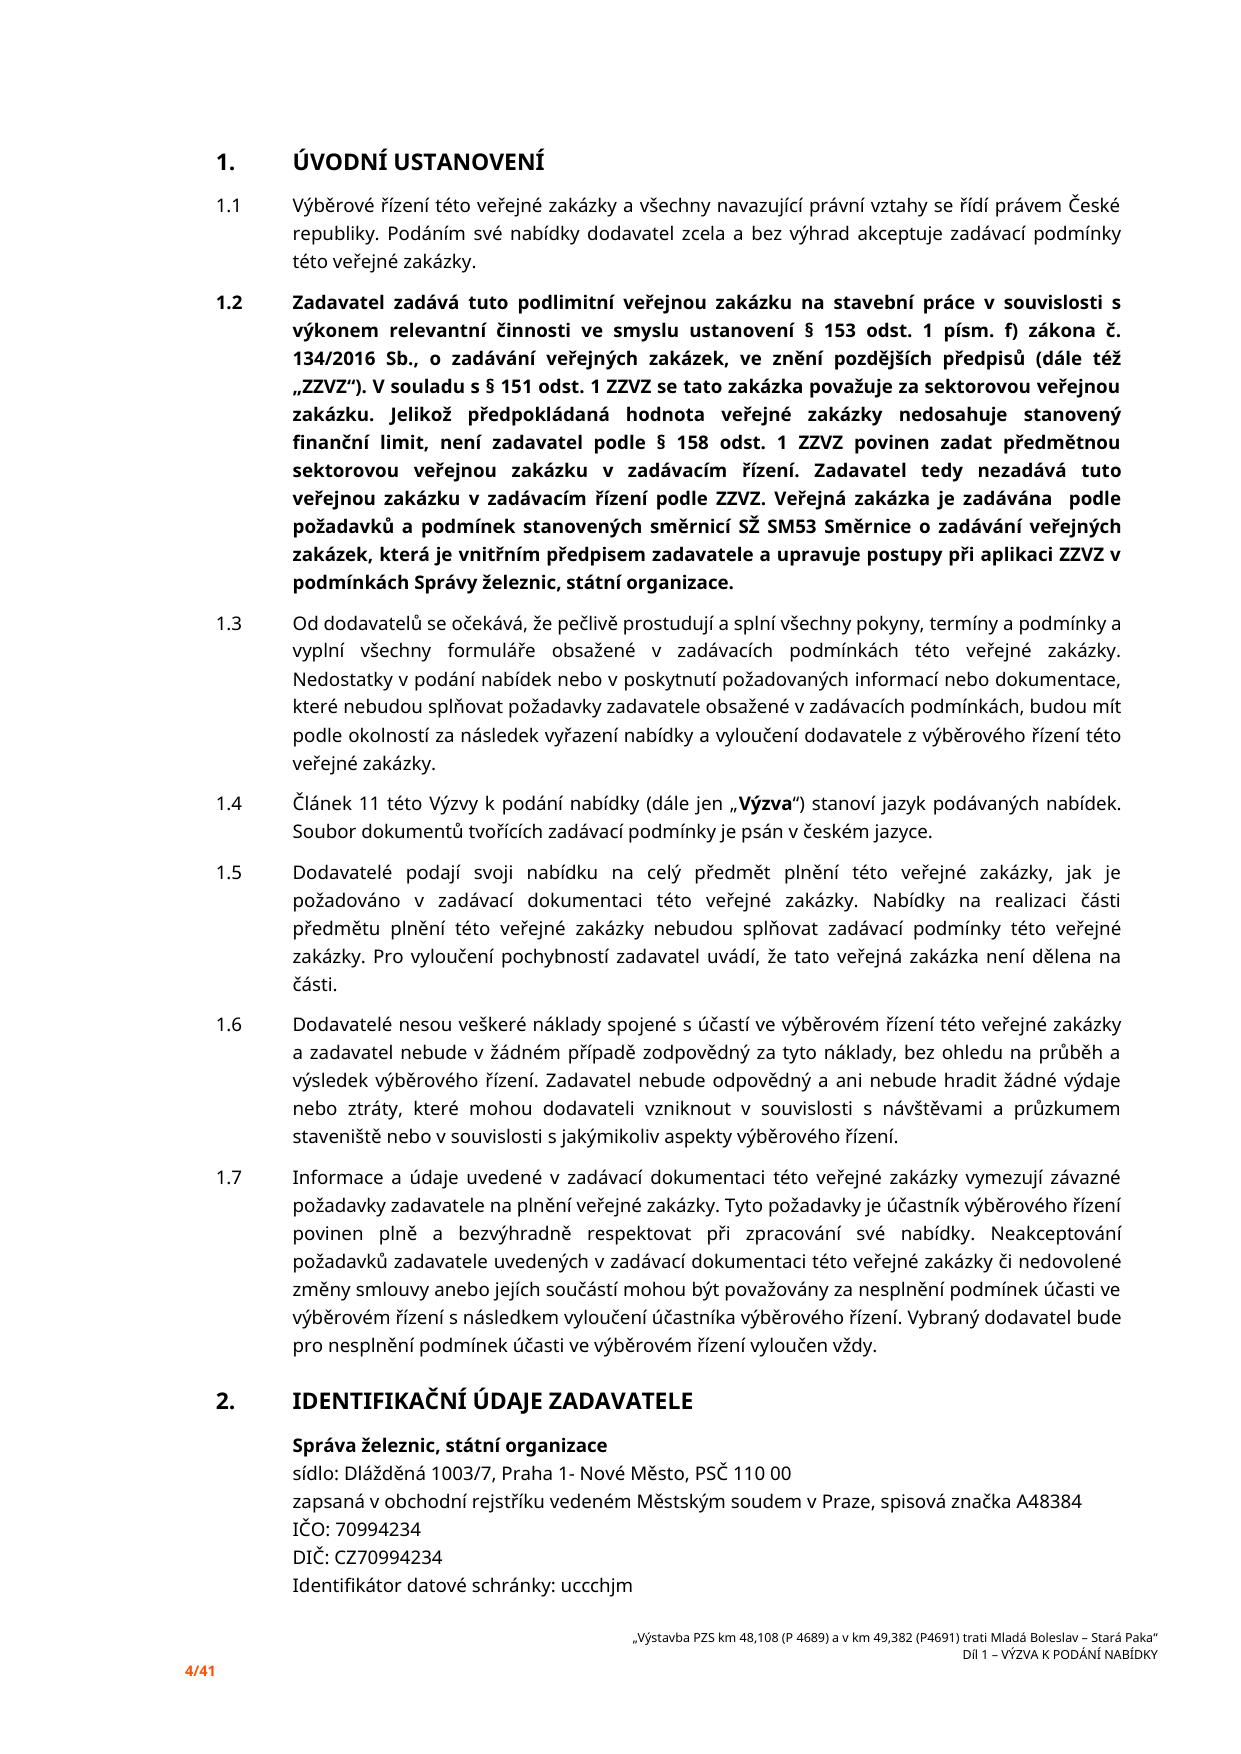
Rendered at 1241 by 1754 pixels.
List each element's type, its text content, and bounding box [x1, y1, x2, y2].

text ÚVODNÍ USTANOVENÍ [216, 146, 1122, 177]
text Dodavatelé podají svoji nabídku na celý předmět plnění této veřejné zakázky, jak je požadováno v zadávací dokumentaci této veřejné zakázky. Nabídky na realizaci části předmětu plnění této veřejné zakázky nebudou splňovat zadávací podmínky této veřejné zakázky. Pro vyloučení pochybností zadavatel uvádí, že tato veřejná zakázka není dělena na části. [216, 859, 1122, 997]
text DIČ: CZ70994234 [292, 1544, 1122, 1570]
text Článek 11 této Výzvy k podání nabídky (dále jen „Výzva“) stanoví jazyk podávaných nabídek. Soubor dokumentů tvořících zadávací podmínky je psán v českém jazyce. [216, 790, 1122, 844]
text sídlo: Dlážděná 1003/7, Praha 1- Nové Město, PSČ 110 00 [292, 1460, 1122, 1486]
text Správa železnic, státní organizace [292, 1432, 1122, 1458]
text Identifikátor datové schránky: uccchjm [292, 1572, 1122, 1598]
text Dodavatelé nesou veškeré náklady spojené s účastí ve výběrovém řízení této veřejné zakázky a zadavatel nebude v žádném případě zodpovědný za tyto náklady, bez ohledu na průběh a výsledek výběrového řízení. Zadavatel nebude odpovědný a ani nebude hradit žádné výdaje nebo ztráty, které mohou dodavateli vzniknout v souvislosti s návštěvami a průzkumem staveniště nebo v souvislosti s jakýmikoliv aspekty výběrového řízení. [216, 1012, 1122, 1149]
text Zadavatel zadává tuto podlimitní veřejnou zakázku na stavební práce v souvislosti s výkonem relevantní činnosti ve smyslu ustanovení § 153 odst. 1 písm. f) zákona č. 134/2016 Sb., o zadávání veřejných zakázek, ve znění pozdějších předpisů (dále též „ZZVZ“). V souladu s § 151 odst. 1 ZZVZ se tato zakázka považuje za sektorovou veřejnou zakázku. Jelikož předpokládaná hodnota veřejné zakázky nedosahuje stanovený finanční limit, není zadavatel podle § 158 odst. 1 ZZVZ povinen zadat předmětnou sektorovou veřejnou zakázku v zadávacím řízení. Zadavatel tedy nezadává tuto veřejnou zakázku v zadávacím řízení podle ZZVZ. Veřejná zakázka je zadávána podle požadavků a podmínek stanovených směrnicí SŽ SM53 Směrnice o zadávání veřejných zakázek, která je vnitřním předpisem zadavatele a upravuje postupy při aplikaci ZZVZ v podmínkách Správy železnic, státní organizace. [216, 289, 1122, 595]
text zapsaná v obchodní rejstříku vedeném Městským soudem v Praze, spisová značka A48384 [292, 1488, 1122, 1514]
text IČO: 70994234 [292, 1516, 1122, 1542]
text Informace a údaje uvedené v zadávací dokumentaci této veřejné zakázky vymezují závazné požadavky zadavatele na plnění veřejné zakázky. Tyto požadavky je účastník výběrového řízení povinen plně a bezvýhradně respektovat při zpracování své nabídky. Neakceptování požadavků zadavatele uvedených v zadávací dokumentaci této veřejné zakázky či nedovolené změny smlouvy anebo jejích součástí mohou být považovány za nesplnění podmínek účasti ve výběrovém řízení s následkem vyloučení účastníka výběrového řízení. Vybraný dodavatel bude pro nesplnění podmínek účasti ve výběrovém řízení vyloučen vždy. [216, 1164, 1122, 1358]
text Od dodavatelů se očekává, že pečlivě prostudují a splní všechny pokyny, termíny a podmínky a vyplní všechny formuláře obsažené v zadávacích podmínkách této veřejné zakázky. Nedostatky v podání nabídek nebo v poskytnutí požadovaných informací nebo dokumentace, které nebudou splňovat požadavky zadavatele obsažené v zadávacích podmínkách, budou mít podle okolností za následek vyřazení nabídky a vyloučení dodavatele z výběrového řízení této veřejné zakázky. [216, 610, 1122, 775]
text Výběrové řízení této veřejné zakázky a všechny navazující právní vztahy se řídí právem České republiky. Podáním své nabídky dodavatel zcela a bez výhrad akceptuje zadávací podmínky této veřejné zakázky. [216, 192, 1122, 274]
text IDENTIFIKAČNÍ ÚDAJE ZADAVATELE [216, 1385, 1122, 1417]
